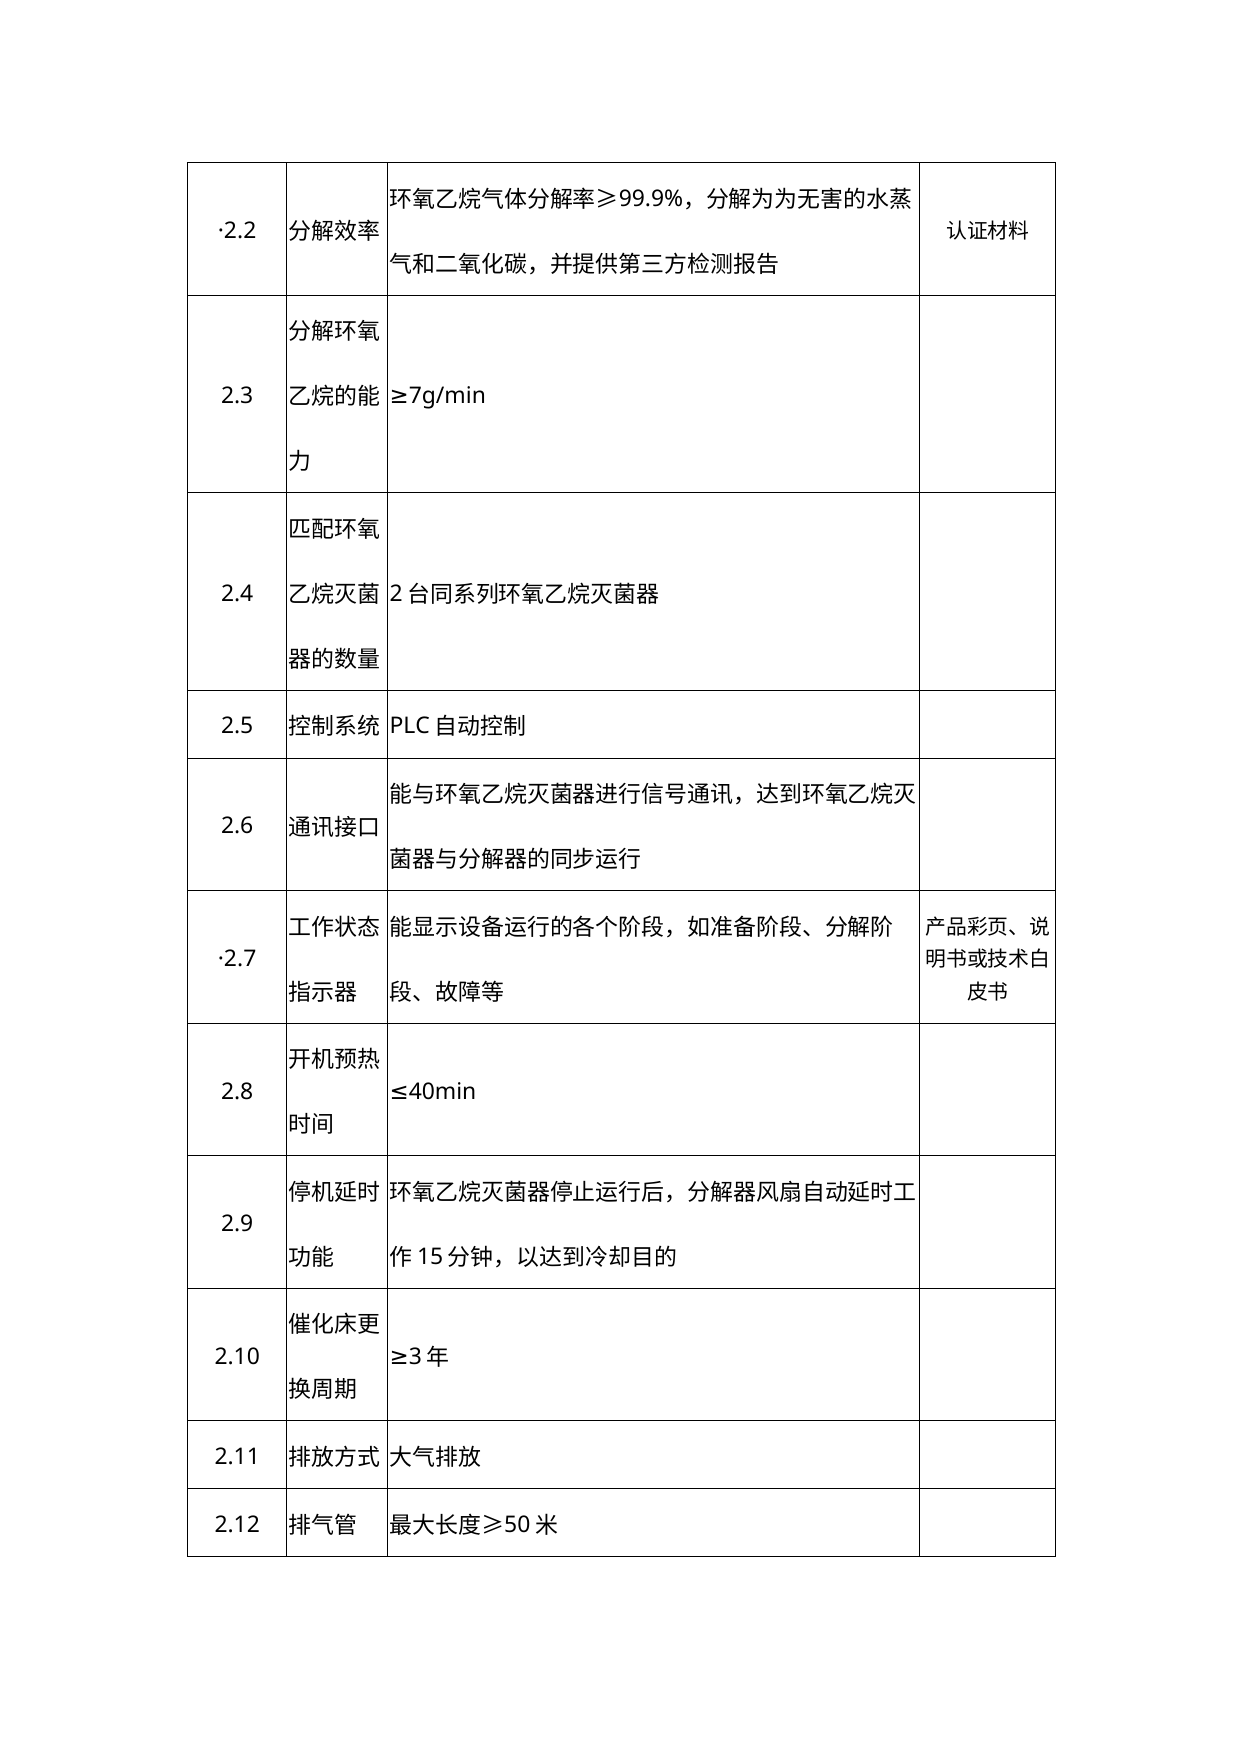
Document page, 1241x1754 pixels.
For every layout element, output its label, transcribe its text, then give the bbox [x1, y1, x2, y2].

table_cell 产品彩页、说明书或技术白皮书 [920, 891, 1055, 1023]
table_cell 2.6 [188, 759, 286, 890]
table_cell 最大长度≥50米 [388, 1489, 919, 1556]
table_cell 排气管 [287, 1489, 387, 1556]
table_cell ·2.2 [188, 163, 286, 294]
table_cell 分解效率 [287, 163, 387, 294]
table_cell 工作状态指示器 [287, 891, 387, 1023]
table_cell 开机预热时间 [287, 1024, 387, 1155]
table_cell [920, 759, 1055, 890]
table_cell 2.8 [188, 1024, 286, 1155]
table_cell 环氧乙烷灭菌器停止运行后，分解器风扇自动延时工作15分钟，以达到冷却目的 [388, 1156, 919, 1288]
table_cell 2.5 [188, 691, 286, 757]
table_cell [920, 691, 1055, 757]
table_cell [920, 1024, 1055, 1155]
table_cell 能显示设备运行的各个阶段，如准备阶段、分解阶段、故障等 [388, 891, 919, 1023]
table_cell PLC自动控制 [388, 691, 919, 757]
table_cell ≥7g/min [388, 296, 919, 492]
table_cell 认证材料 [920, 163, 1055, 294]
table_cell 2.9 [188, 1156, 286, 1288]
table_cell 环氧乙烷气体分解率≥99.9%，分解为为无害的水蒸气和二氧化碳，并提供第三方检测报告 [388, 163, 919, 294]
table_cell [920, 1421, 1055, 1488]
table_cell ≥3年 [388, 1289, 919, 1420]
table_cell 分解环氧乙烷的能力 [287, 296, 387, 492]
table_cell 排放方式 [287, 1421, 387, 1488]
table_cell [920, 296, 1055, 492]
table_cell ≤40min [388, 1024, 919, 1155]
table_cell 大气排放 [388, 1421, 919, 1488]
table_cell 催化床更换周期 [287, 1289, 387, 1420]
table_cell 2.12 [188, 1489, 286, 1556]
table_cell 2.4 [188, 493, 286, 690]
table_cell [920, 1289, 1055, 1420]
table_cell 停机延时功能 [287, 1156, 387, 1288]
table_cell 控制系统 [287, 691, 387, 757]
table_cell 2.10 [188, 1289, 286, 1420]
table_cell ·2.7 [188, 891, 286, 1023]
table_cell 2.3 [188, 296, 286, 492]
table_cell 通讯接口 [287, 759, 387, 890]
table_cell 2.11 [188, 1421, 286, 1488]
table_cell [920, 1489, 1055, 1556]
table_cell 2台同系列环氧乙烷灭菌器 [388, 493, 919, 690]
table_cell [920, 1156, 1055, 1288]
table_cell 匹配环氧乙烷灭菌器的数量 [287, 493, 387, 690]
table_cell [920, 493, 1055, 690]
table_cell 能与环氧乙烷灭菌器进行信号通讯，达到环氧乙烷灭菌器与分解器的同步运行 [388, 759, 919, 890]
